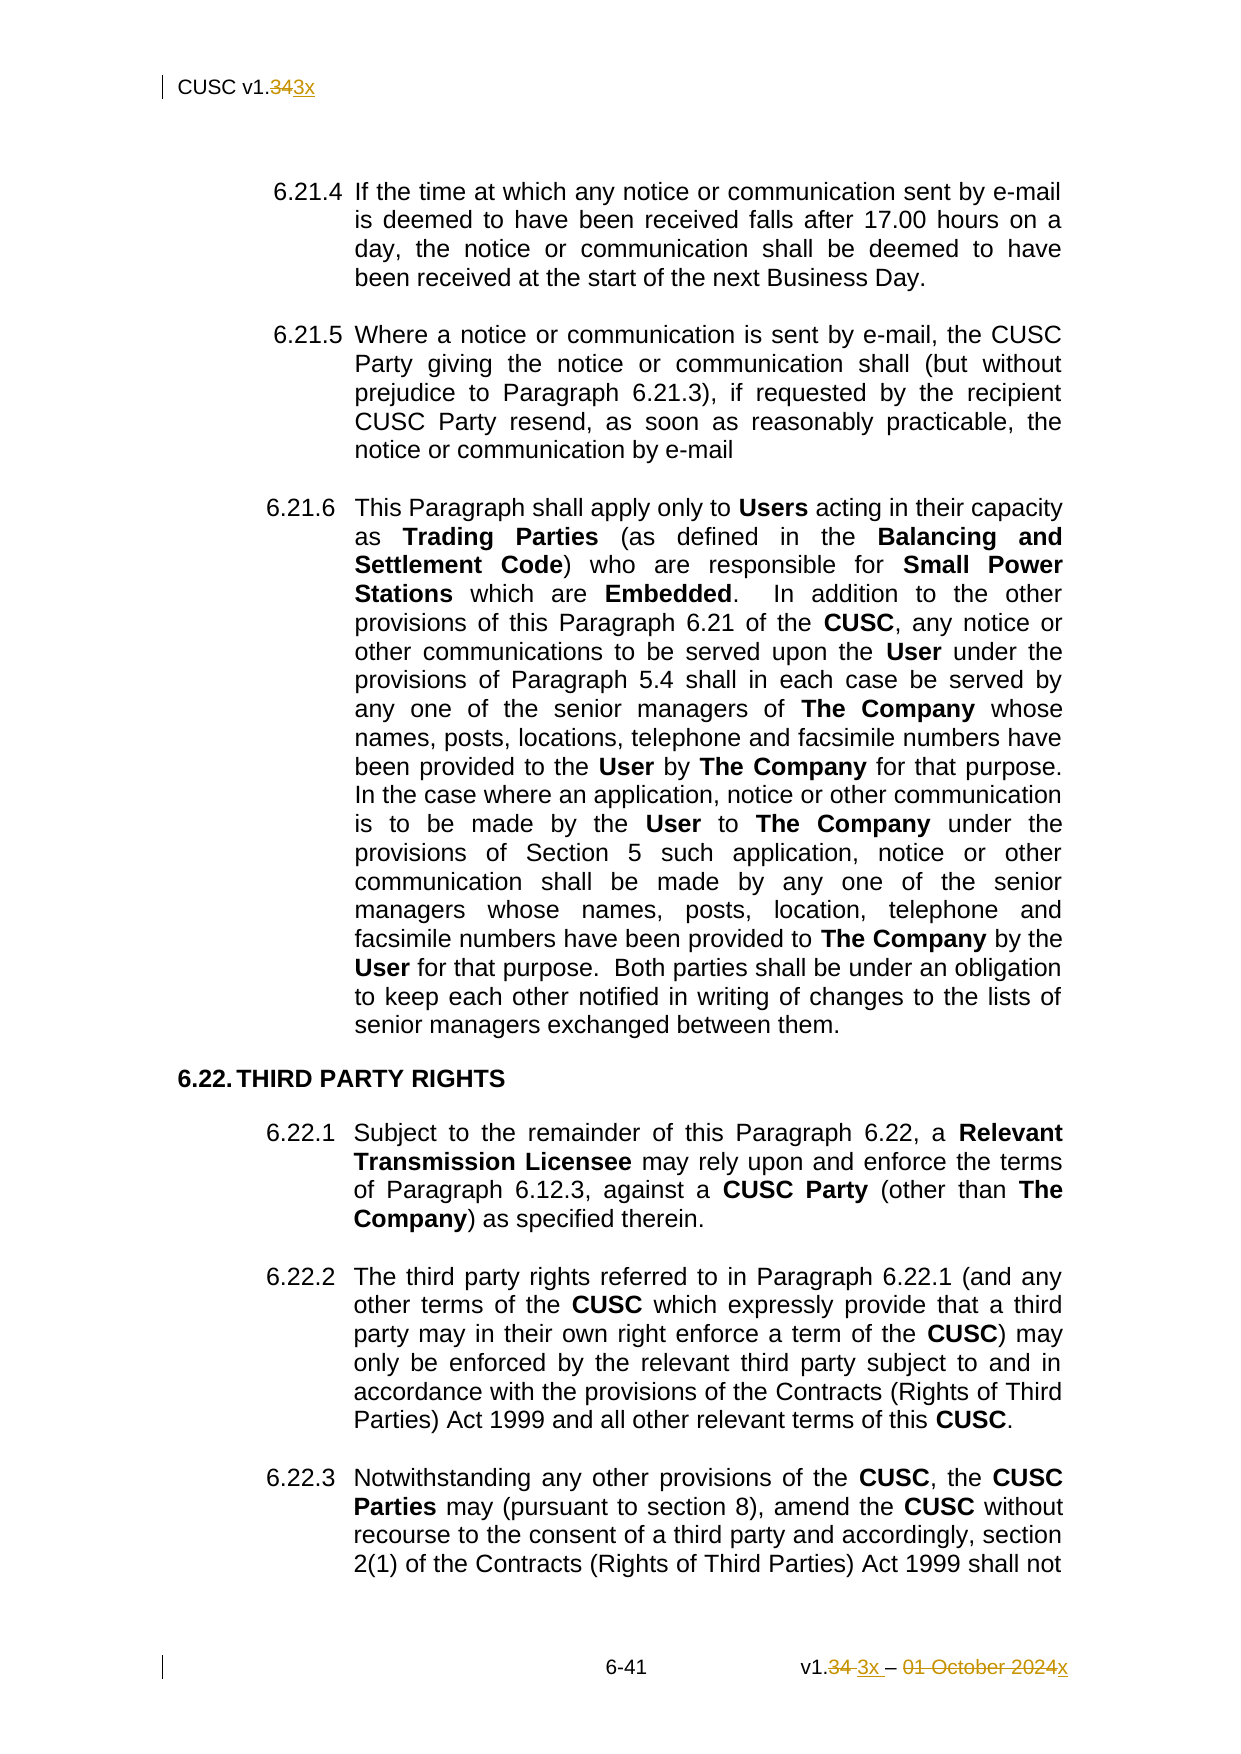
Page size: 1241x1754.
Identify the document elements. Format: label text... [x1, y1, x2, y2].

list Subject to the remainder of this Paragraph 6.22, a Relevant Transmission Licensee may rely upon and enforce the terms of Paragraph 6.12.3, against a CUSC Party (other than The Company) as specified therein. [266, 1118, 1063, 1233]
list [266, 1463, 1063, 1578]
text 6.21.5 Where a notice or communication is sent by e-mail, the CUSC Party giving the notice or communication shall (but without prejudice to Paragraph 6.21.3), if requested by the recipient CUSC Party resend, as soon as reasonably practicable, the notice or communication by e-mail [252, 320, 1063, 464]
subtitle 6.21.6 This Paragraph shall apply only to Users acting in their capacity as Trading Parties (as defined in the Balancing and Settlement Code) who are responsible for Small Power Stations which are Embedded. In addition to the other provisions of this Paragraph 6.21 of the CUSC, any notice or other communications to be served upon the User under the provisions of Paragraph 5.4 shall in each case be served by any one of the senior managers of The Company whose names, posts, locations, telephone and facsimile numbers have been provided to the User by The Company for that purpose. In the case where an application, notice or other communication is to be made by the User to The Company under the provisions of Section 5 such application, notice or other communication shall be made by any one of the senior managers whose names, posts, location, telephone and facsimile numbers have been provided to The Company by the User for that purpose. Both parties shall be under an obligation to keep each other notified in writing of changes to the lists of senior managers exchanged between them. [266, 493, 1063, 1039]
text 6.21.4 If the time at which any notice or communication sent by e-mail is deemed to have been received falls after 17.00 hours on a day, the notice or communication shall be deemed to have been received at the start of the next Business Day. [273, 176, 1063, 291]
subtitle THIRD PARTY RIGHTS [177, 1064, 1063, 1093]
list The third party rights referred to in Paragraph 6.22.1 (and any other terms of the CUSC which expressly provide that a third party may in their own right enforce a term of the CUSC) may only be enforced by the relevant third party subject to and in accordance with the provisions of the Contracts (Rights of Third Parties) Act 1999 and all other relevant terms of this CUSC. [266, 1261, 1063, 1434]
